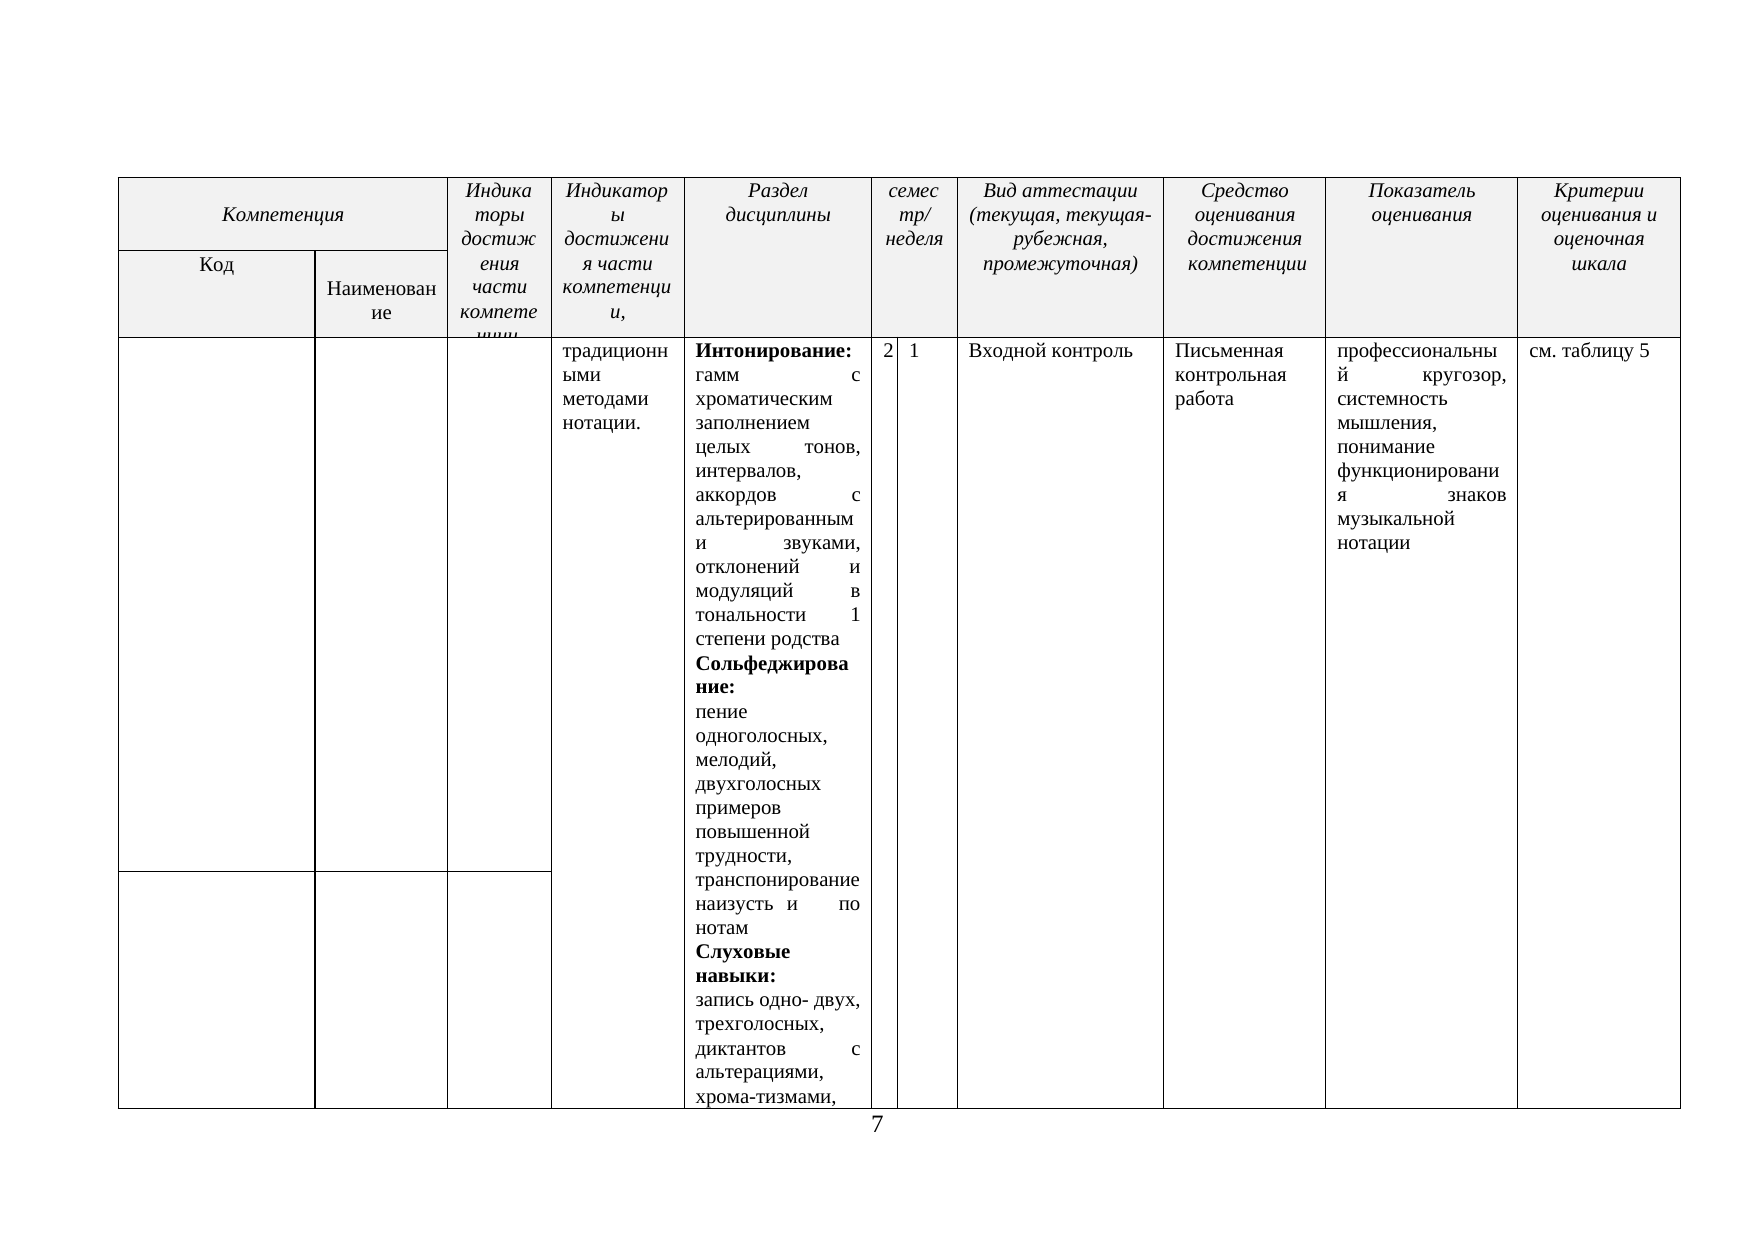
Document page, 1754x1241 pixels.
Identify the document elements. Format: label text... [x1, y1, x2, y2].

table_header Индикаторы достижения части компетенции, [448, 178, 551, 337]
table_header Показатель оценивания [1326, 178, 1517, 337]
table_cell [119, 872, 314, 1108]
table_cell Наименование [316, 251, 447, 337]
table_header Индикаторы достижения части компетенции, [552, 178, 684, 337]
table_cell [316, 872, 447, 1108]
table_cell см. таблицу 5 [1518, 338, 1680, 1108]
table_cell Интонирование: гамм с хроматическим заполнением целых тонов, интервалов, аккордов с альтерированными звуками, отклонений и модуляций в тональности 1 степени родства Сольфеджирование: пение одноголосных, мелодий, двухголосных примеров повышенной трудности, транспонирование наизусть и по нотам Слуховые навыки: запись одно- двух, трехголосных, диктантов с альтерациями, хрома-тизмами, отклонения-ми и модуляциями в тональности 1 степени родства; определение на слух аккордовых последовательностей (с включением альтерированных ступеней) с отклонениями и модуляциями в тональности 1 степени родства [685, 338, 871, 1108]
table_cell Входной контроль [958, 338, 1163, 1108]
table_cell [448, 872, 551, 1108]
table_header Вид аттестации (текущая, текущая-рубежная, промежуточная) [958, 178, 1163, 337]
table_header Компетенция [119, 178, 447, 250]
table_header Раздел дисциплины [685, 178, 871, 337]
table_cell 2 [872, 338, 897, 1108]
table_header семестр/ неделя [872, 178, 957, 337]
table_cell 1 [898, 338, 957, 1108]
table_cell Код [119, 251, 314, 337]
table_header Критерии оценивания и оценочная шкала [1518, 178, 1680, 337]
table_cell Письменная контрольная работа [1164, 338, 1325, 1108]
table_header Средство оценивания достижения компетенции [1164, 178, 1325, 337]
table_cell профессиональный кругозор, системность мышления, понимание функционирования знаков музыкальной нотации [1326, 338, 1517, 1108]
